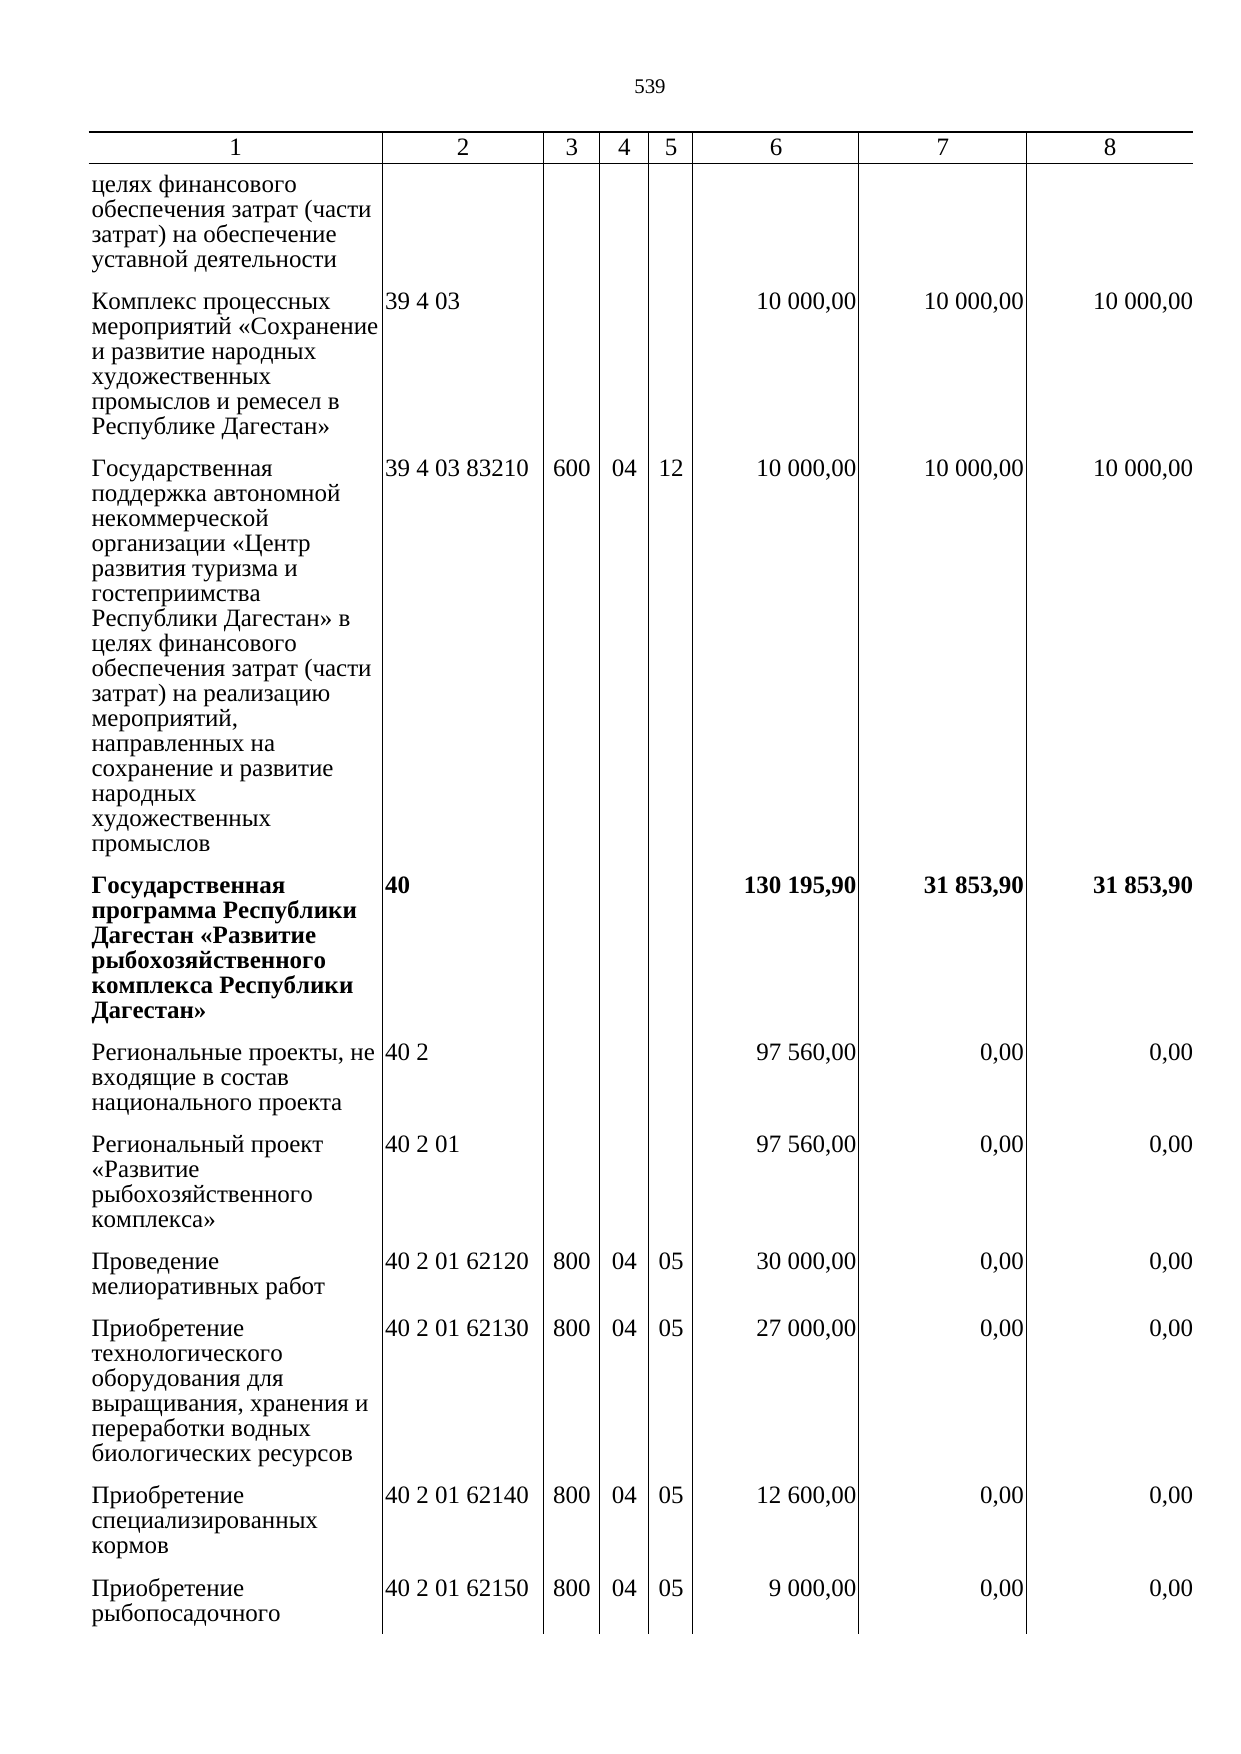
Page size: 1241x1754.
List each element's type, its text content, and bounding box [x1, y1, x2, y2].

table_header 6 [693, 133, 858, 163]
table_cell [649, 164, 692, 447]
table_header 3 [544, 133, 599, 163]
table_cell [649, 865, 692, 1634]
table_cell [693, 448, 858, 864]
table_header 7 [859, 133, 1026, 163]
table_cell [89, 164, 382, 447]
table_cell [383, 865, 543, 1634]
table_header 1 [89, 133, 382, 163]
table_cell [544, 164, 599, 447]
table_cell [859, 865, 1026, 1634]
table_header 8 [1027, 133, 1193, 163]
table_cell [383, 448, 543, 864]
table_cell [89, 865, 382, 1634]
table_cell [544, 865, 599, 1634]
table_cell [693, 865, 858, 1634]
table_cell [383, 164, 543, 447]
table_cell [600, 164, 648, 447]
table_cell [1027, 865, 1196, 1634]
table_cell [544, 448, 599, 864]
table_header 5 [649, 133, 692, 163]
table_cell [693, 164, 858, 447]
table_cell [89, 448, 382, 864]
table_header 4 [600, 133, 648, 163]
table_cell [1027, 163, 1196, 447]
table_header 2 [383, 133, 543, 163]
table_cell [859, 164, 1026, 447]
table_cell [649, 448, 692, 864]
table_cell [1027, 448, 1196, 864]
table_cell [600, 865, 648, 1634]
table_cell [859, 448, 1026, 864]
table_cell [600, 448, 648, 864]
